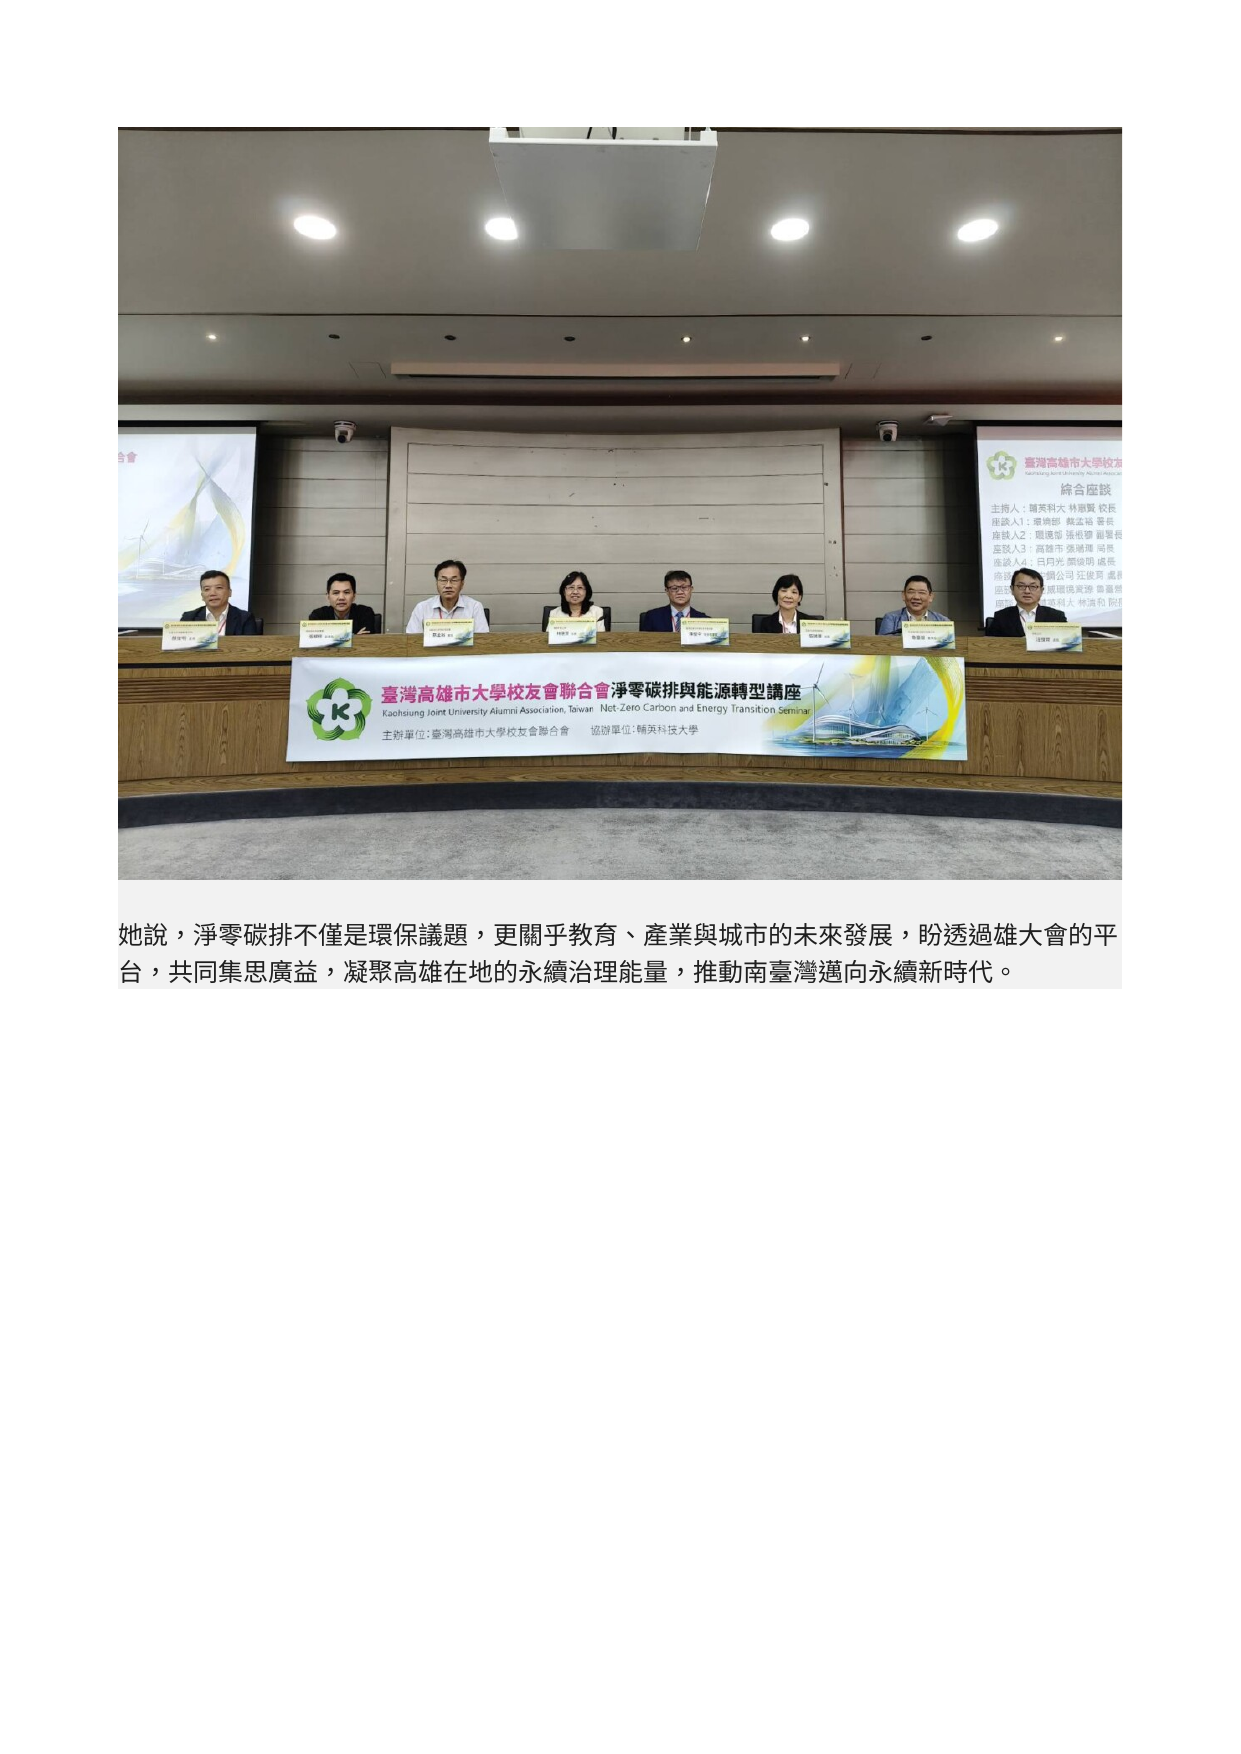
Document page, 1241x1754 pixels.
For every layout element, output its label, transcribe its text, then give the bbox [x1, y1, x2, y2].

picture [118, 127, 1123, 880]
text 她說，淨零碳排不僅是環保議題，更關乎教育、產業與城市的未來發展，盼透過雄大會的平台，共同集思廣益，凝聚高雄在地的永續治理能量，推動南臺灣邁向永續新時代。 [118, 914, 1122, 989]
